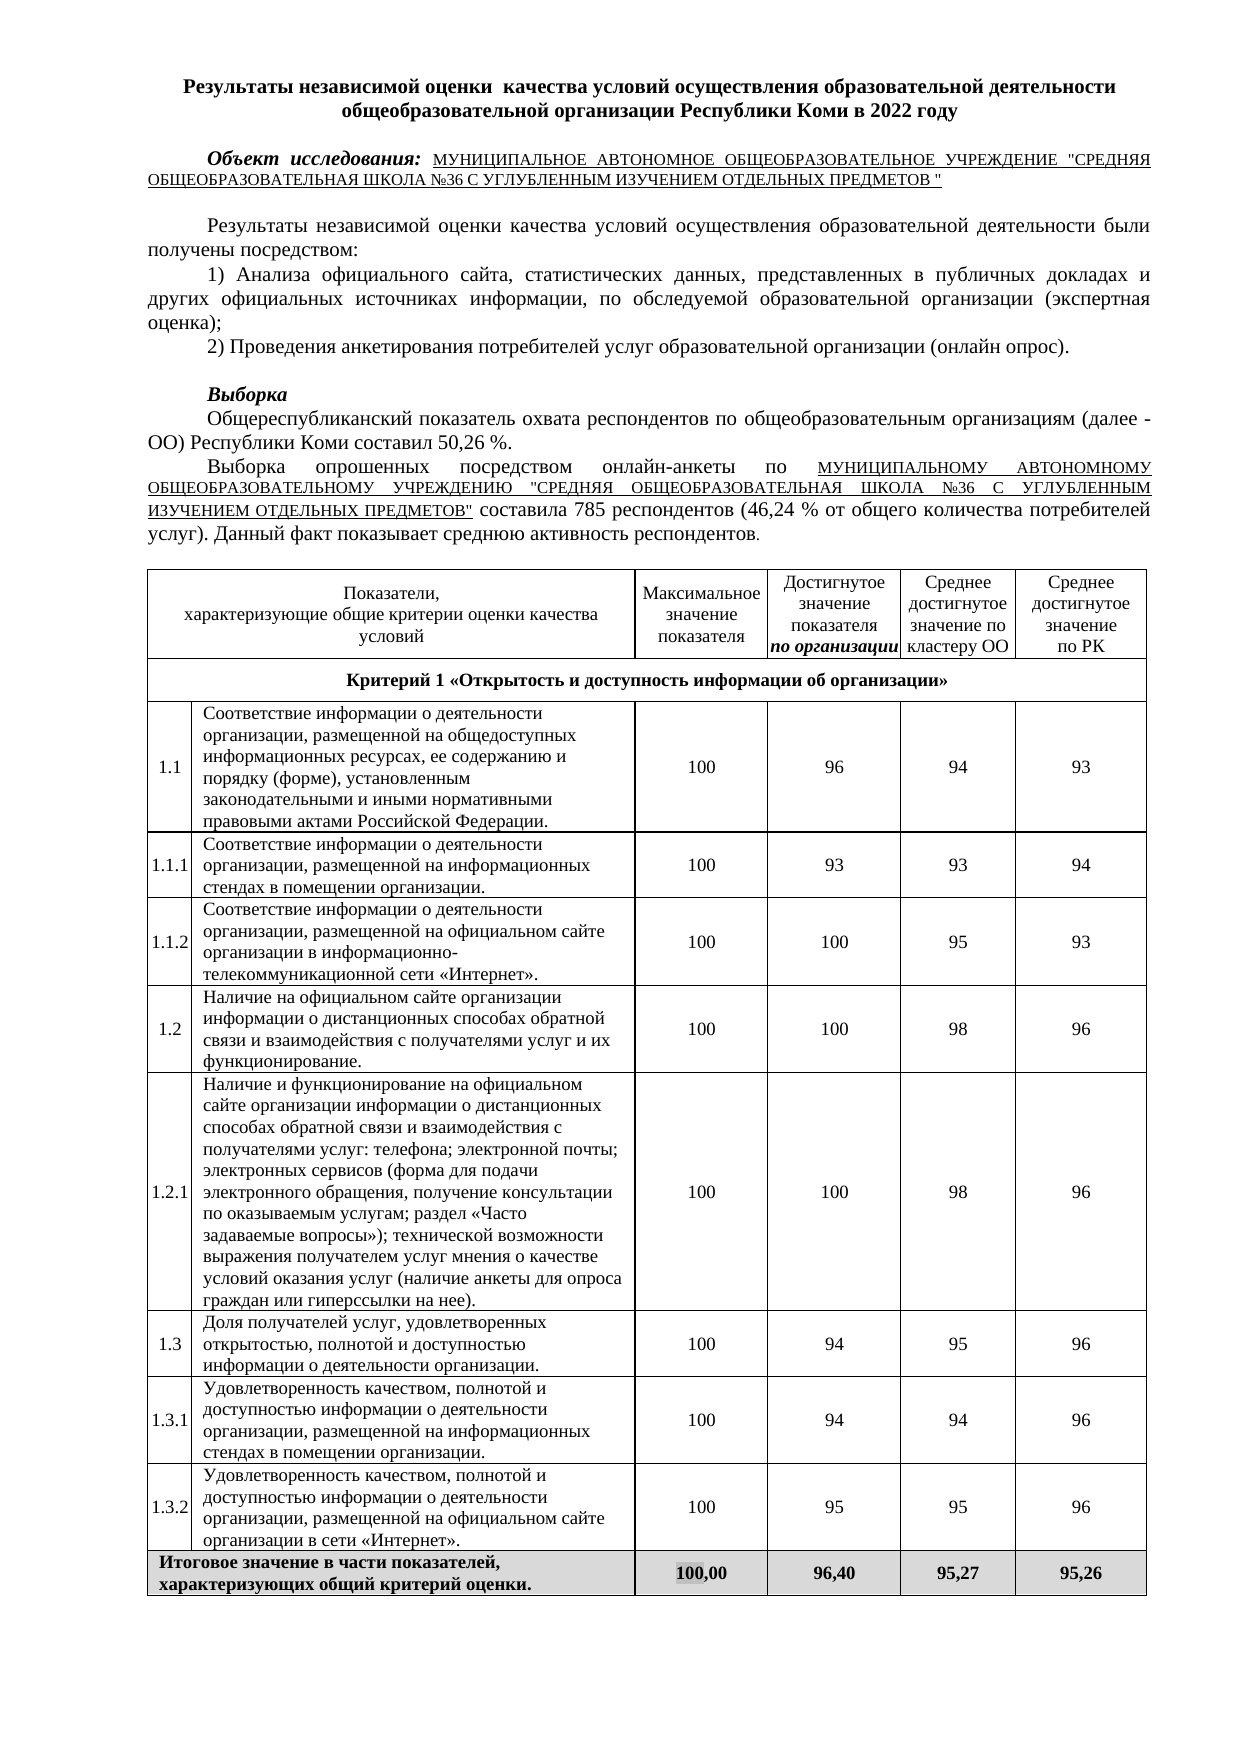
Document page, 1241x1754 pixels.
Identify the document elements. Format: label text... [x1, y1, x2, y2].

table_cell Критерий 1 «Открытость и доступность информации об организации» [148, 659, 1146, 701]
table_cell 1.3.1 [148, 1377, 191, 1463]
table_cell 95 [901, 1464, 1015, 1550]
table_cell Наличие и функционирование на официальном сайте организации информации о дистанционных способах обратной связи и взаимодействия с получателями услуг: телефона; электронной почты; электронных сервисов (форма для подачи электронного обращения, получение консультации по оказываемым услугам; раздел «Часто задаваемые вопросы»); технической возможности выражения получателем услуг мнения о качестве условий оказания услуг (наличие анкеты для опроса граждан или гиперссылки на нее). [192, 1073, 634, 1310]
text Объект исследования: МУНИЦИПАЛЬНОЕ АВТОНОМНОЕ ОБЩЕОБРАЗОВАТЕЛЬНОЕ УЧРЕЖДЕНИЕ "СРЕДНЯЯ ОБЩЕОБРАЗОВАТЕЛЬНАЯ ШКОЛА №36 С УГЛУБЛЕННЫМ ИЗУЧЕНИЕМ ОТДЕЛЬНЫХ ПРЕДМЕТОВ " [148, 146, 1152, 189]
table_cell 98 [901, 1073, 1015, 1310]
table_header Достигнутое значение показателя по организации [768, 570, 900, 657]
table_cell 96 [1016, 1311, 1146, 1376]
table_cell 1.2.1 [148, 1073, 191, 1310]
table_cell 1.1 [148, 702, 191, 831]
table_cell Итоговое значение в части показателей, характеризующих общий критерий оценки. [148, 1551, 634, 1594]
table_cell 100 [636, 702, 767, 831]
table_cell 100 [636, 1073, 767, 1310]
table_cell 1.3.2 [148, 1464, 191, 1550]
table_cell 93 [1016, 702, 1146, 831]
table_cell 98 [901, 986, 1015, 1072]
text Выборка опрошенных посредством онлайн-анкеты по МУНИЦИПАЛЬНОМУ АВТОНОМНОМУ ОБЩЕОБРАЗОВАТЕЛЬНОМУ УЧРЕЖДЕНИЮ "СРЕДНЯЯ ОБЩЕОБРАЗОВАТЕЛЬНАЯ ШКОЛА №36 С УГЛУБЛЕННЫМ ИЗУЧЕНИЕМ ОТДЕЛЬНЫХ ПРЕДМЕТОВ" составила 785 респондентов (46,24 % от общего количества потребителей услуг). Данный факт показывает среднюю активность респондентов. [148, 454, 1152, 495]
table_cell 1.3 [148, 1311, 191, 1376]
table_header Среднее достигнутое значение по РК [1016, 570, 1146, 657]
table_cell 100 [636, 898, 767, 984]
table_cell 95,26 [1016, 1551, 1146, 1594]
table_cell 94 [768, 1311, 900, 1376]
table_cell 100 [636, 986, 767, 1072]
text Выборка опрошенных посредством онлайн-анкеты по МУНИЦИПАЛЬНОМУ АВТОНОМНОМУ ОБЩЕОБРАЗОВАТЕЛЬНОМУ УЧРЕЖДЕНИЮ "СРЕДНЯЯ ОБЩЕОБРАЗОВАТЕЛЬНАЯ ШКОЛА №36 С УГЛУБЛЕННЫМ ИЗУЧЕНИЕМ ОТДЕЛЬНЫХ ПРЕДМЕТОВ" составила 785 респондентов (46,24 % от общего количества потребителей услуг). Данный факт показывает среднюю активность респондентов. [148, 496, 1152, 545]
table_cell 93 [1016, 898, 1146, 984]
table_cell Соответствие информации о деятельности организации, размещенной на общедоступных информационных ресурсах, ее содержанию и порядку (форме), установленным законодательными и иными нормативными правовыми актами Российской Федерации. [192, 702, 634, 831]
table_cell 100 [768, 986, 900, 1072]
table_cell 94 [901, 1377, 1015, 1463]
table_header Максимальное значение показателя [636, 570, 767, 657]
table_cell 95 [901, 898, 1015, 984]
table_cell 100 [636, 1464, 767, 1550]
table_header Показатели, характеризующие общие критерии оценки качества условий [148, 570, 634, 657]
table_cell 100 [636, 833, 767, 897]
table_cell 1.1.2 [148, 898, 191, 984]
table_cell Доля получателей услуг, удовлетворенных открытостью, полнотой и доступностью информации о деятельности организации. [192, 1311, 634, 1376]
table_cell 94 [1016, 833, 1146, 897]
text Результаты независимой оценки качества условий осуществления образовательной деятельности были получены посредством: [148, 213, 1152, 261]
table_cell Соответствие информации о деятельности организации, размещенной на информационных стендах в помещении организации. [192, 833, 634, 897]
table_cell 95 [901, 1311, 1015, 1376]
table_cell Соответствие информации о деятельности организации, размещенной на официальном сайте организации в информационно-телекоммуникационной сети «Интернет». [192, 898, 634, 984]
table_cell 96 [1016, 1377, 1146, 1463]
table_cell 100 [636, 1377, 767, 1463]
table_cell 95,27 [901, 1551, 1015, 1594]
table_cell 96,40 [768, 1551, 900, 1594]
table_cell 94 [768, 1377, 900, 1463]
table_cell 96 [1016, 986, 1146, 1072]
table_cell 96 [768, 702, 900, 831]
table_cell Удовлетворенность качеством, полнотой и доступностью информации о деятельности организации, размещенной на официальном сайте организации в сети «Интернет». [192, 1464, 634, 1550]
table_cell 1.2 [148, 986, 191, 1072]
table_header Среднее достигнутое значение по кластеру ОО [901, 570, 1015, 657]
text Общереспубликанский показатель охвата респондентов по общеобразовательным организациям (далее - ОО) Республики Коми составил 50,26 %. [148, 406, 1152, 454]
table_cell 100,00 [636, 1551, 767, 1594]
table_cell Удовлетворенность качеством, полнотой и доступностью информации о деятельности организации, размещенной на информационных стендах в помещении организации. [192, 1377, 634, 1463]
text 2) Проведения анкетирования потребителей услуг образовательной организации (онлайн опрос). [148, 334, 1152, 358]
text 1) Анализа официального сайта, статистических данных, представленных в публичных докладах и других официальных источниках информации, по обследуемой образовательной организации (экспертная оценка); [148, 261, 1152, 334]
table_cell 100 [768, 1073, 900, 1310]
table_cell 96 [1016, 1464, 1146, 1550]
table_cell 1.1.1 [148, 833, 191, 897]
text Выборка [148, 382, 1152, 406]
table_cell 100 [636, 1311, 767, 1376]
table_cell 100 [768, 898, 900, 984]
table_cell 95 [768, 1464, 900, 1550]
text Результаты независимой оценки качества условий осуществления образовательной деятельности общеобразовательной организации Республики Коми в 2022 году [148, 74, 1152, 122]
table_cell 93 [768, 833, 900, 897]
table_cell 94 [901, 702, 1015, 831]
table_cell 93 [901, 833, 1015, 897]
table_cell 96 [1016, 1073, 1146, 1310]
table_cell Наличие на официальном сайте организации информации о дистанционных способах обратной связи и взаимодействия с получателями услуг и их функционирование. [192, 986, 634, 1072]
